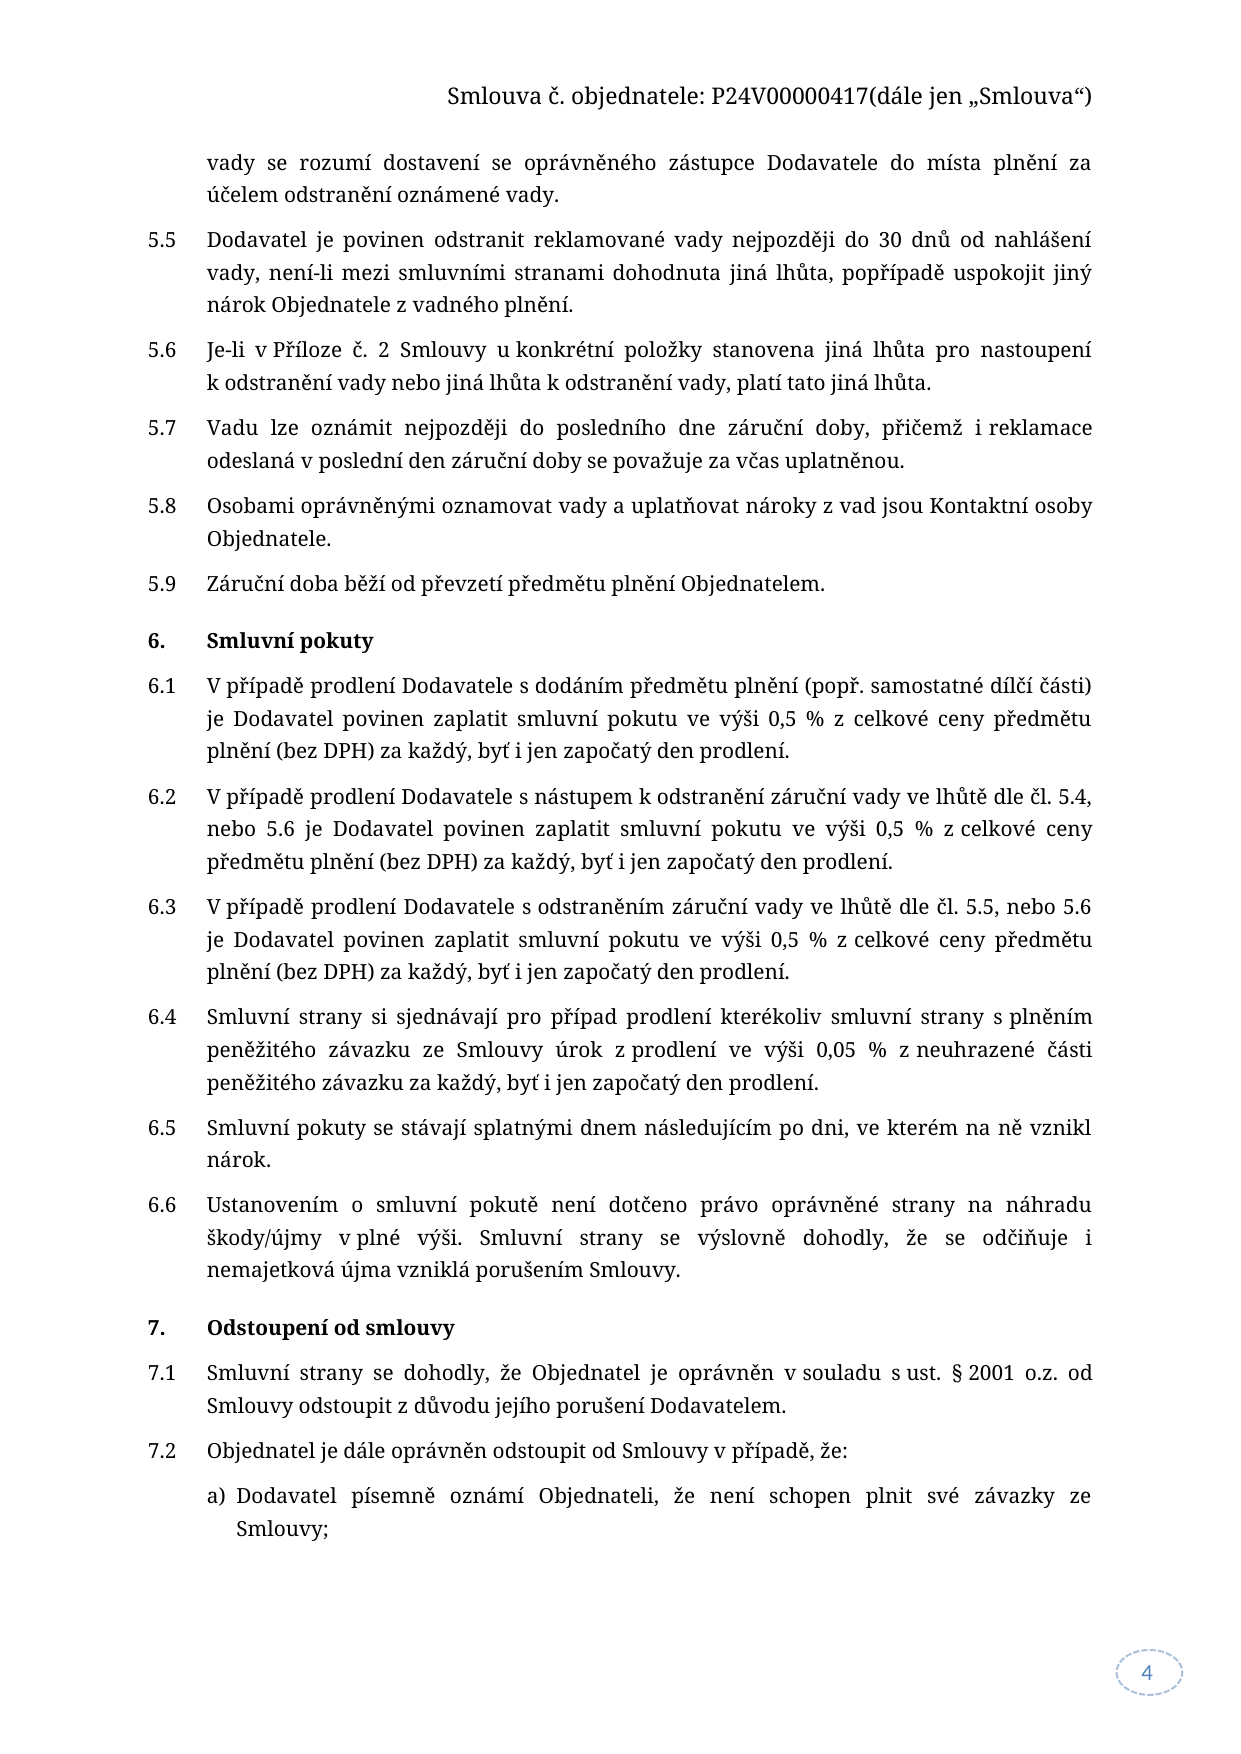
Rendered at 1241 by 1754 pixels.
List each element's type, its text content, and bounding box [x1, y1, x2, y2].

list Smluvní strany se dohodly, že Objednatel je oprávněn v souladu s ust. § 2001 o.z. od Smlouvy odstoupit z důvodu jejího porušení Dodavatelem. [148, 1358, 1093, 1419]
list Osobami oprávněnými oznamovat vady a uplatňovat nároky z vad jsou Kontaktní osoby Objednatele. [148, 491, 1093, 552]
list Smluvní pokuty [148, 626, 1093, 655]
list Dodavatel písemně oznámí Objednateli, že není schopen plnit své závazky ze Smlouvy; [207, 1481, 1093, 1542]
list Objednatel je dále oprávněn odstoupit od Smlouvy v případě, že: [148, 1436, 1093, 1464]
list Odstoupení od smlouvy [148, 1313, 1093, 1342]
list Ustanovením o smluvní pokutě není dotčeno právo oprávněné strany na náhradu škody/újmy v plné výši. Smluvní strany se výslovně dohodly, že se odčiňuje i nemajetková újma vzniklá porušením Smlouvy. [148, 1190, 1093, 1284]
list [148, 148, 1093, 209]
list Dodavatel je povinen odstranit reklamované vady nejpozději do 30 dnů od nahlášení vady, není-li mezi smluvními stranami dohodnuta jiná lhůta, popřípadě uspokojit jiný nárok Objednatele z vadného plnění. [148, 225, 1093, 319]
list Je-li v Příloze č. 2 Smlouvy u konkrétní položky stanovena jiná lhůta pro nastoupení k odstranění vady nebo jiná lhůta k odstranění vady, platí tato jiná lhůta. [148, 336, 1093, 397]
list Záruční doba běží od převzetí předmětu plnění Objednatelem. [148, 569, 1093, 597]
list Smluvní pokuty se stávají splatnými dnem následujícím po dni, ve kterém na ně vznikl nárok. [148, 1113, 1093, 1174]
list Smluvní strany si sjednávají pro případ prodlení kterékoliv smluvní strany s plněním peněžitého závazku ze Smlouvy úrok z prodlení ve výši 0,05 % z neuhrazené části peněžitého závazku za každý, byť i jen započatý den prodlení. [148, 1002, 1093, 1096]
list V případě prodlení Dodavatele s odstraněním záruční vady ve lhůtě dle čl. 5.5, nebo 5.6 je Dodavatel povinen zaplatit smluvní pokutu ve výši 0,5 % z celkové ceny předmětu plnění (bez DPH) za každý, byť i jen započatý den prodlení. [148, 892, 1093, 986]
list Vadu lze oznámit nejpozději do posledního dne záruční doby, přičemž i reklamace odeslaná v poslední den záruční doby se považuje za včas uplatněnou. [148, 413, 1093, 474]
list V případě prodlení Dodavatele s dodáním předmětu plnění (popř. samostatné dílčí části) je Dodavatel povinen zaplatit smluvní pokutu ve výši 0,5 % z celkové ceny předmětu plnění (bez DPH) za každý, byť i jen započatý den prodlení. [148, 671, 1093, 765]
list V případě prodlení Dodavatele s nástupem k odstranění záruční vady ve lhůtě dle čl. 5.4, nebo 5.6 je Dodavatel povinen zaplatit smluvní pokutu ve výši 0,5 % z celkové ceny předmětu plnění (bez DPH) za každý, byť i jen započatý den prodlení. [148, 782, 1093, 875]
